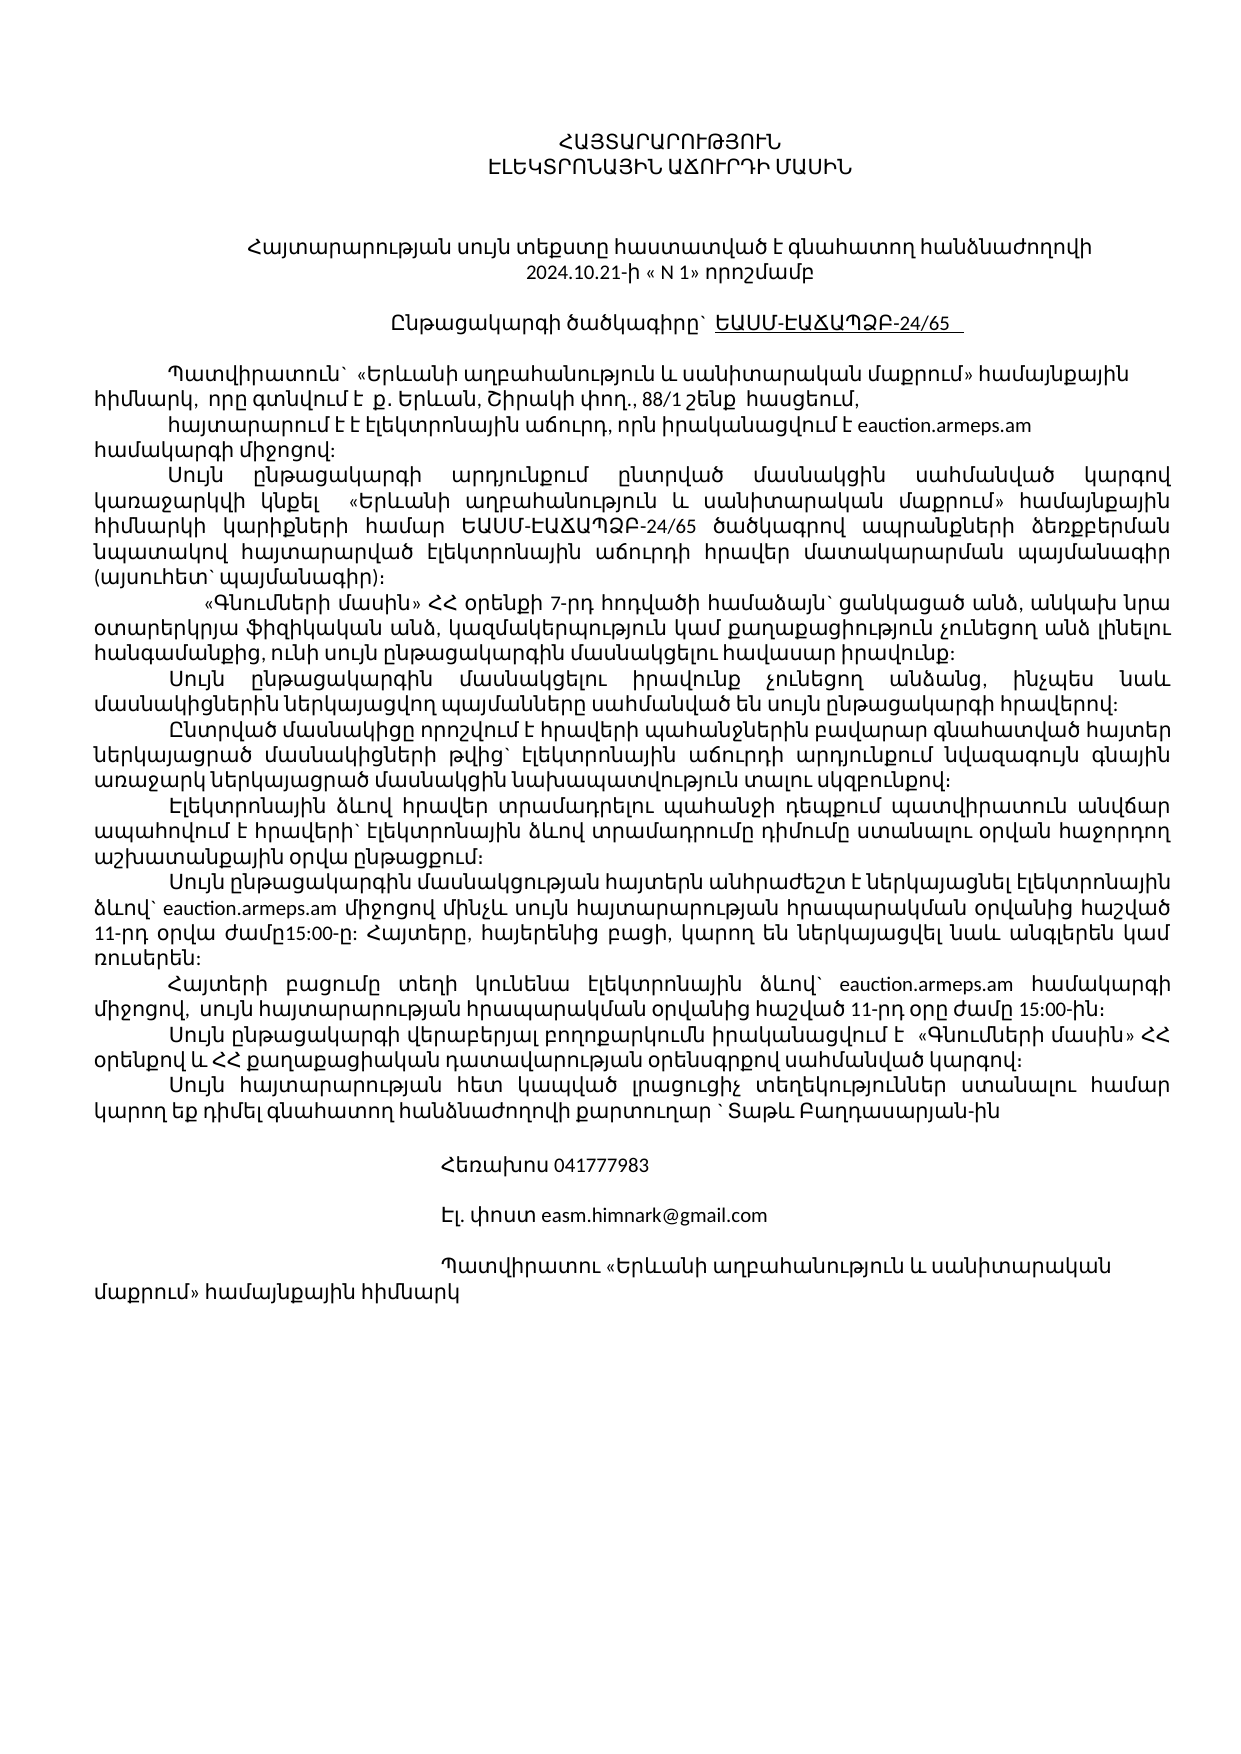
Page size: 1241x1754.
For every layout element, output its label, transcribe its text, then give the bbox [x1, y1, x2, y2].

text Սույն ընթացակարգի արդյունքում ընտրված մասնակցին սահմանված կարգով կառաջարկվի կնքել «Երևանի աղբահանություն և սանիտարական մաքրում» համայնքային հիմնարկի կարիքների համար ԵԱՍՄ-ԷԱՃԱՊՁԲ-24/65 ծածկագրով ապրանքների ձեռքբերման նպատակով հայտարարված էլեկտրոնային աճուրդի հրավեր մատակարարման պայմանագիր (այսուհետ` պայմանագիր)։ [94, 463, 1171, 590]
text «Գնումների մասին» ՀՀ օրենքի 7-րդ հոդվածի համաձայն` ցանկացած անձ, անկախ նրա օտարերկրյա ֆիզիկական անձ, կազմակերպություն կամ քաղաքացիություն չունեցող անձ լինելու հանգամանքից, ունի սույն ընթացակարգին մասնակցելու հավասար իրավունք: [94, 590, 1171, 666]
text Սույն ընթացակարգին մասնակցելու իրավունք չունեցող անձանց, ինչպես նաև մասնակիցներին ներկայացվող պայմանները սահմանված են սույն ընթացակարգի հրավերով: [94, 666, 1171, 717]
text Ընտրված մասնակիցը որոշվում է հրավերի պահանջներին բավարար գնահատված հայտեր ներկայացրած մասնակիցների թվից` էլեկտրոնային աճուրդի արդյունքում նվազագույն գնային առաջարկ ներկայացրած մասնակցին նախապատվություն տալու սկզբունքով։ [94, 717, 1171, 793]
text Սույն ընթացակարգին մասնակցության հայտերն անհրաժեշտ է ներկայացնել էլեկտրոնային ձևով` eauction.armeps.am միջոցով մինչև սույն հայտարարության հրապարակման օրվանից հաշված 11-րդ օրվա ժամը15:00-ը: Հայտերը, հայերենից բացի, կարող են ներկայացվել նաև անգլերեն կամ ռուսերեն: [94, 869, 1171, 971]
text Պատվիրատուն` «Երևանի աղբահանություն և սանիտարական մաքրում» համայնքային հիմնարկ, որը գտնվում է ք․ Երևան, Շիրակի փող., 88/1 շենք հասցեում, [94, 361, 1171, 412]
text ԷԼԵԿՏՐՈՆԱՅԻՆ ԱՃՈՒՐԴԻ ՄԱՍԻՆ [94, 154, 1171, 180]
text Հայտերի բացումը տեղի կունենա էլեկտրոնային ձևով` eauction.armeps.am համակարգի միջոցով, սույն հայտարարության հրապարակման օրվանից հաշված 11-րդ օրը ժամը 15:00-ին։ [94, 971, 1171, 1022]
text Հեռախոս 041777983 [94, 1152, 1171, 1177]
text Պատվիրատու «Երևանի աղբահանություն և սանիտարական մաքրում» համայնքային հիմնարկ [94, 1253, 1171, 1304]
text ՀԱՅՏԱՐԱՐՈՒԹՅՈՒՆ [94, 129, 1171, 154]
text հայտարարում է է էլեկտրոնային աճուրդ, որն իրականացվում է eauction.armeps.am համակարգի միջոցով: [94, 412, 1171, 463]
text Սույն հայտարարության հետ կապված լրացուցիչ տեղեկություններ ստանալու համար կարող եք դիմել գնահատող հանձնաժողովի քարտուղար ` Տաթև Բաղդասարյան-ին [94, 1073, 1171, 1123]
text Սույն ընթացակարգի վերաբերյալ բողոքարկումն իրականացվում է «Գնումների մասին» ՀՀ օրենքով և ՀՀ քաղաքացիական դատավարության օրենսգրքով սահմանված կարգով։ [94, 1022, 1171, 1073]
text 2024.10.21 -ի « N 1» որոշմամբ [94, 259, 1171, 285]
text Էլ. փոստ easm.himnark@gmail.com [94, 1203, 1171, 1228]
text Ընթացակարգի ծածկագիրը` ԵԱՍՄ-ԷԱՃԱՊՁԲ-24/65 [94, 310, 1171, 336]
text Հայտարարության սույն տեքստը հաստատված է գնահատող հանձնաժողովի [94, 234, 1171, 259]
text Էլեկտրոնային ձևով հրավեր տրամադրելու պահանջի դեպքում պատվիրատուն անվճար ապահովում է հրավերի` էլեկտրոնային ձևով տրամադրումը դիմումը ստանալու օրվան հաջորդող աշխատանքային օրվա ընթացքում։ [94, 793, 1171, 869]
